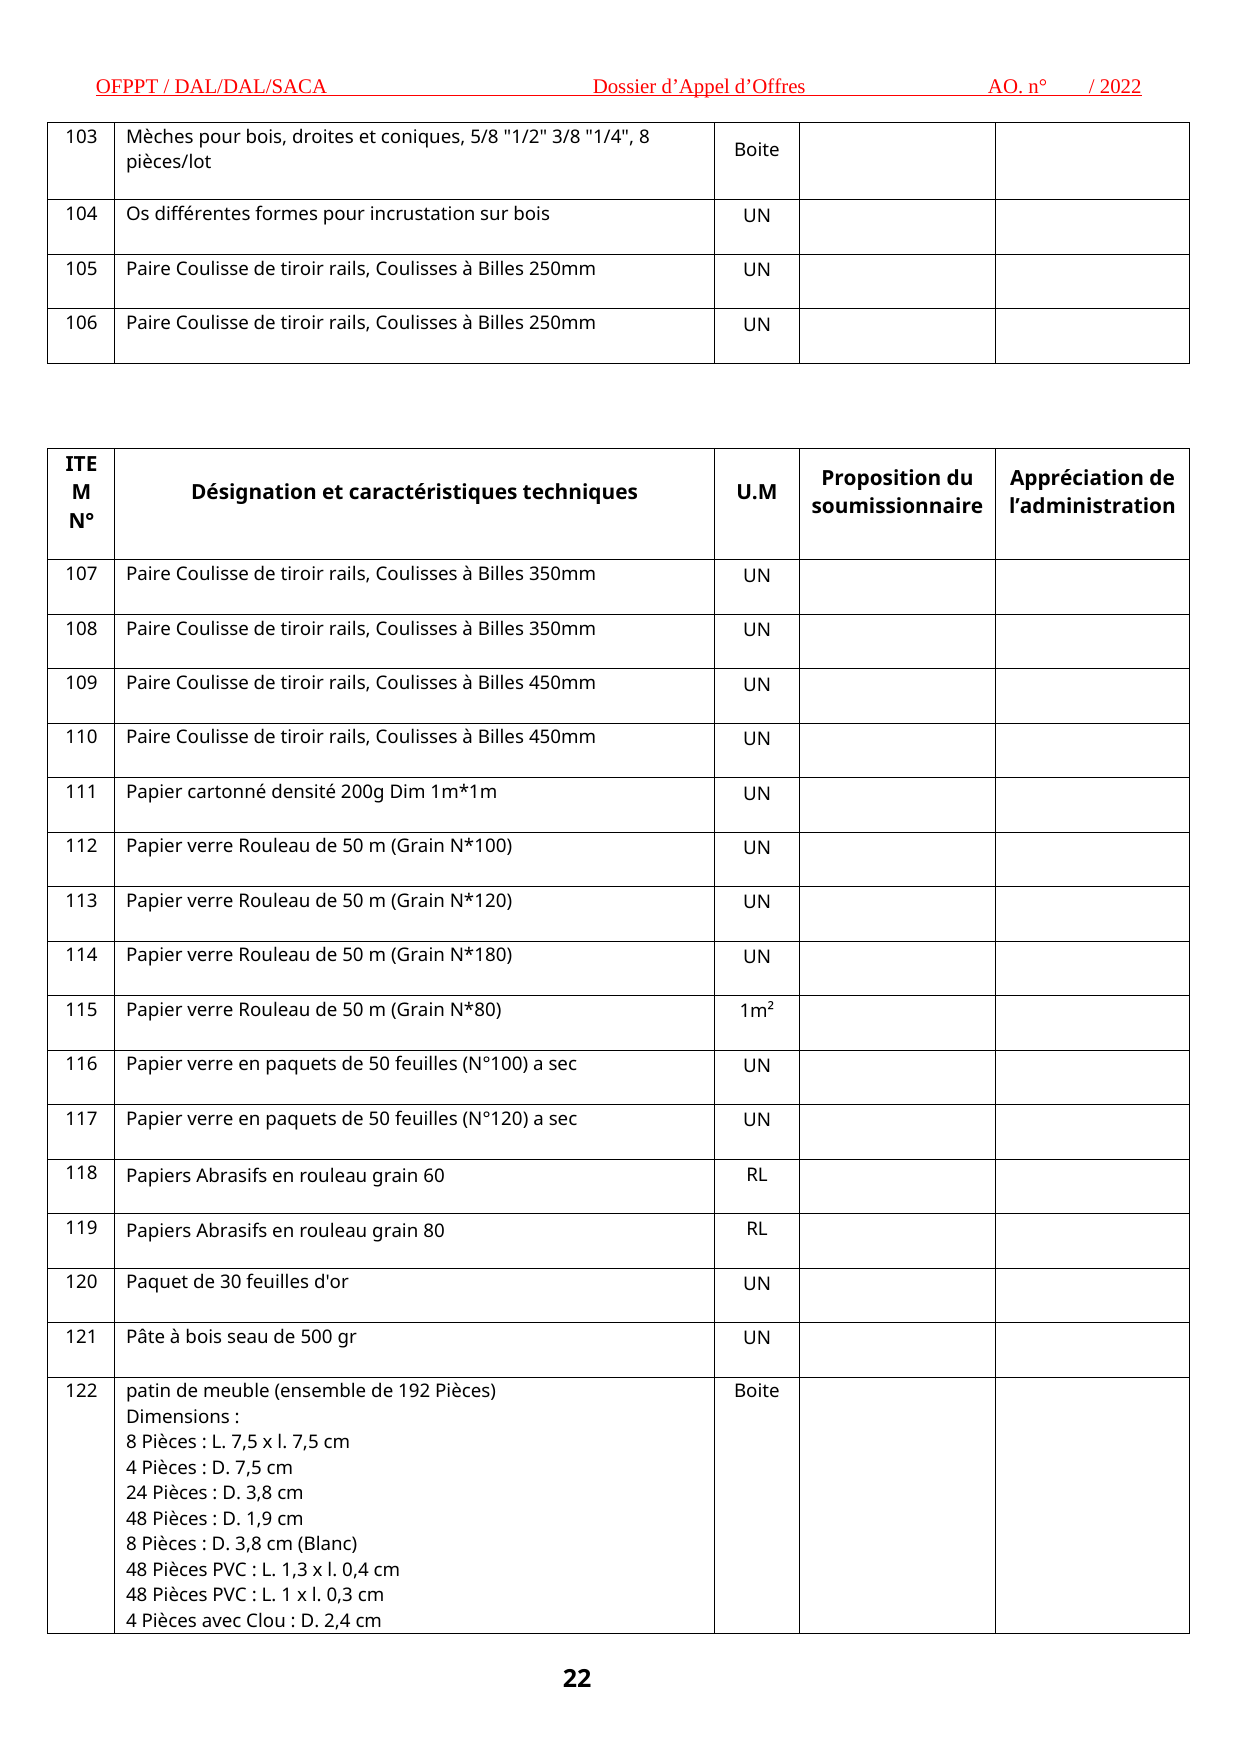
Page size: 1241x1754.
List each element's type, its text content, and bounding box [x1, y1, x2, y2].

table_cell UN [715, 724, 799, 777]
table_cell UN [715, 1105, 799, 1159]
table_header Appréciation de l’administration [996, 449, 1189, 559]
table_cell 105 [48, 255, 114, 308]
table_cell [996, 724, 1189, 777]
table_cell Paire Coulisse de tiroir rails, Coulisses à Billes 250mm [115, 309, 714, 363]
table_cell [996, 560, 1189, 614]
table_cell UN [715, 560, 799, 614]
table_cell [800, 833, 995, 886]
table_cell [800, 560, 995, 614]
table_cell [800, 887, 995, 941]
table_cell 109 [48, 669, 114, 723]
table_cell Papier verre en paquets de 50 feuilles (N°120) a sec [115, 1105, 714, 1159]
table_cell [800, 309, 995, 363]
table_cell 121 [48, 1323, 114, 1377]
table_cell 114 [48, 942, 114, 995]
table_cell [996, 1269, 1189, 1322]
table_cell [996, 887, 1189, 941]
table_cell [996, 123, 1189, 199]
table_cell Papier verre Rouleau de 50 m (Grain N*180) [115, 942, 714, 995]
table_header ITEM N° [48, 449, 114, 559]
table_cell 113 [48, 887, 114, 941]
table_cell Paire Coulisse de tiroir rails, Coulisses à Billes 250mm [115, 255, 714, 308]
table_cell Paire Coulisse de tiroir rails, Coulisses à Billes 350mm [115, 560, 714, 614]
table_cell [996, 669, 1189, 723]
table_cell Boite [715, 1378, 799, 1633]
table_cell [800, 996, 995, 1050]
table_cell Paire Coulisse de tiroir rails, Coulisses à Billes 350mm [115, 615, 714, 668]
table_cell RL [715, 1160, 799, 1213]
table_cell [800, 1160, 995, 1213]
table_cell Papier verre Rouleau de 50 m (Grain N*80) [115, 996, 714, 1050]
table_cell UN [715, 833, 799, 886]
table_cell [996, 778, 1189, 832]
table_cell 110 [48, 724, 114, 777]
table_cell [996, 255, 1189, 308]
table_cell Paquet de 30 feuilles d'or [115, 1269, 714, 1322]
table_cell Papiers Abrasifs en rouleau grain 60 [115, 1160, 714, 1213]
table_cell 104 [48, 200, 114, 254]
table_cell 111 [48, 778, 114, 832]
table_cell UN [715, 1051, 799, 1104]
table_cell [996, 1323, 1189, 1377]
table_cell [800, 942, 995, 995]
table_cell [800, 1269, 995, 1322]
table_header Désignation et caractéristiques techniques [115, 449, 714, 559]
table_cell 116 [48, 1051, 114, 1104]
table_cell [800, 200, 995, 254]
table_cell [996, 200, 1189, 254]
table_cell [996, 942, 1189, 995]
table_cell RL [715, 1214, 799, 1268]
table_cell [996, 1160, 1189, 1213]
table_cell Pâte à bois seau de 500 gr [115, 1323, 714, 1377]
table_cell [996, 1105, 1189, 1159]
table_cell UN [715, 1323, 799, 1377]
table_cell UN [715, 309, 799, 363]
table_cell [800, 255, 995, 308]
table_cell 118 [48, 1160, 114, 1213]
table_cell UN [715, 942, 799, 995]
table_header Proposition du soumissionnaire [800, 449, 995, 559]
table_cell [800, 778, 995, 832]
table_cell 1m² [715, 996, 799, 1050]
table_cell 106 [48, 309, 114, 363]
table_cell Papier verre Rouleau de 50 m (Grain N*100) [115, 833, 714, 886]
table_cell [800, 123, 995, 199]
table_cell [115, 1378, 714, 1633]
table_cell 112 [48, 833, 114, 886]
table_cell UN [715, 200, 799, 254]
table_cell [800, 615, 995, 668]
table_cell UN [715, 778, 799, 832]
table_cell [996, 1214, 1189, 1268]
table_cell [800, 1214, 995, 1268]
table_cell UN [715, 615, 799, 668]
table_cell Paire Coulisse de tiroir rails, Coulisses à Billes 450mm [115, 669, 714, 723]
table_cell 107 [48, 560, 114, 614]
table_cell Papier cartonné densité 200g Dim 1m*1m [115, 778, 714, 832]
table_cell Mèches pour bois, droites et coniques, 5/8 "1/2" 3/8 "1/4", 8 pièces/lot [115, 123, 714, 199]
table_cell [996, 615, 1189, 668]
table_cell 115 [48, 996, 114, 1050]
table_cell 122 [48, 1378, 114, 1633]
table_cell [800, 1323, 995, 1377]
table_cell [996, 309, 1189, 363]
table_cell [800, 1105, 995, 1159]
table_cell UN [715, 669, 799, 723]
table_cell [996, 1378, 1189, 1633]
table_cell Papiers Abrasifs en rouleau grain 80 [115, 1214, 714, 1268]
table_cell Papier verre en paquets de 50 feuilles (N°100) a sec [115, 1051, 714, 1104]
table_cell [996, 833, 1189, 886]
table_cell 103 [48, 123, 114, 199]
table_cell [996, 996, 1189, 1050]
table_cell [800, 1378, 995, 1633]
table_cell Os différentes formes pour incrustation sur bois [115, 200, 714, 254]
table_cell 117 [48, 1105, 114, 1159]
table_cell 108 [48, 615, 114, 668]
table_cell 119 [48, 1214, 114, 1268]
table_cell UN [715, 1269, 799, 1322]
table_cell Boite [715, 123, 799, 199]
table_header U.M [715, 449, 799, 559]
table_cell [800, 669, 995, 723]
table_cell [996, 1051, 1189, 1104]
table_cell [800, 724, 995, 777]
table_cell Papier verre Rouleau de 50 m (Grain N*120) [115, 887, 714, 941]
table_cell UN [715, 255, 799, 308]
table_cell Paire Coulisse de tiroir rails, Coulisses à Billes 450mm [115, 724, 714, 777]
table_cell 120 [48, 1269, 114, 1322]
table_cell [800, 1051, 995, 1104]
table_cell UN [715, 887, 799, 941]
